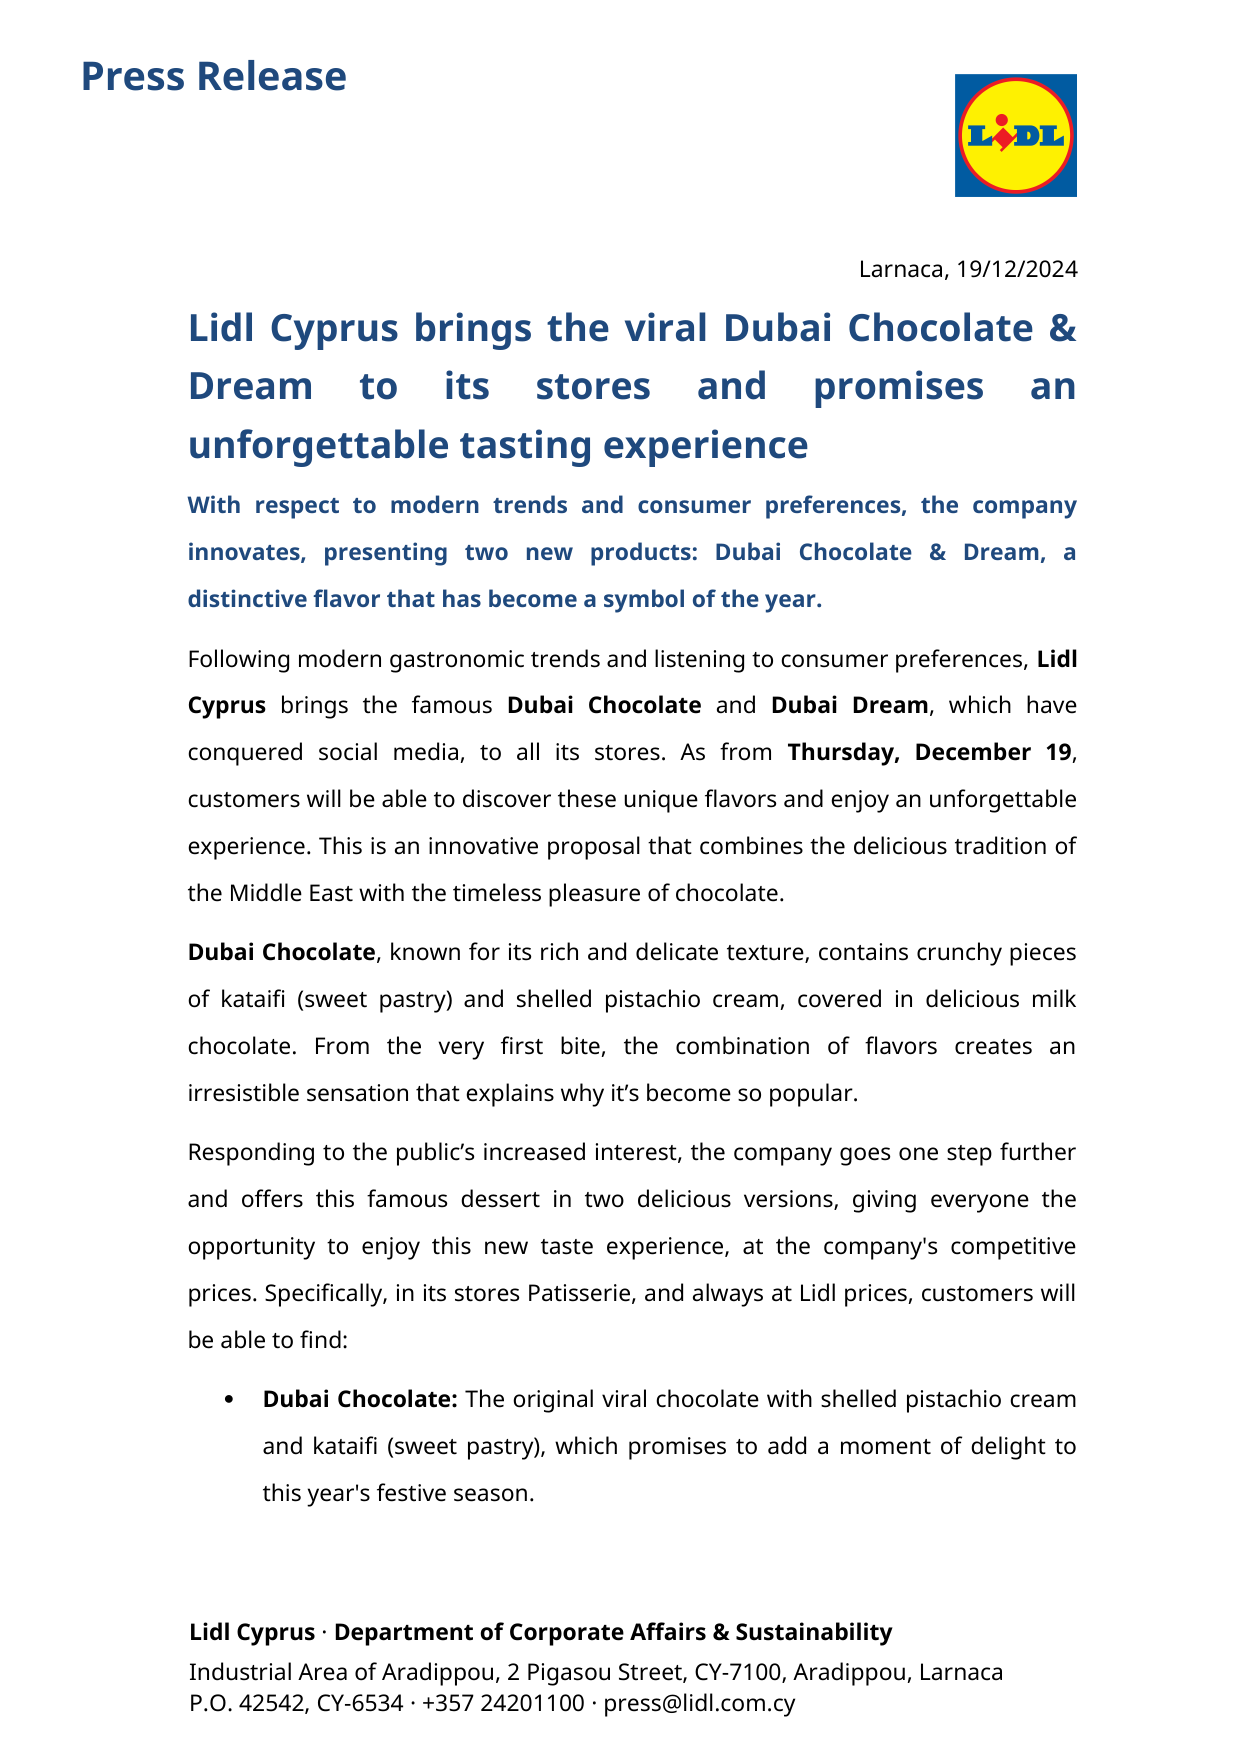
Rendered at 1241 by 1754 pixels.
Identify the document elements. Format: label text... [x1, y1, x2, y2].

picture [954, 73, 1078, 198]
list Dubai Chocolate: The original viral chocolate with shelled pistachio cream and kataifi (sweet pastry), which promises to add a moment of delight to this year's festive season. [225, 1383, 1078, 1508]
text Responding to the public’s increased interest, the company goes one step further and offers this famous dessert in two delicious versions, giving everyone the opportunity to enjoy this new taste experience, at the company's competitive prices. Specifically, in its stores Patisserie, and always at Lidl prices, customers will be able to find: [187, 1136, 1078, 1355]
text Larnaca, 19/12/2024 [187, 253, 1078, 284]
text Lidl Cyprus brings the viral Dubai Chocolate & Dream to its stores and promises an unforgettable tasting experience [187, 301, 1078, 469]
text Following modern gastronomic trends and listening to consumer preferences, Lidl Cyprus brings the famous Dubai Chocolate and Dubai Dream, which have conquered social media, to all its stores. As from Thursday, December 19, customers will be able to discover these unique flavors and enjoy an unforgettable experience. This is an innovative proposal that combines the delicious tradition of the Middle East with the timeless pleasure of chocolate. [187, 643, 1078, 908]
text With respect to modern trends and consumer preferences, the company innovates, presenting two new products: Dubai Chocolate & Dream, a distinctive flavor that has become a symbol of the year. [187, 489, 1078, 614]
text Dubai Chocolate, known for its rich and delicate texture, contains crunchy pieces of kataifi (sweet pastry) and shelled pistachio cream, covered in delicious milk chocolate. From the very first bite, the combination of flavors creates an irresistible sensation that explains why it’s become so popular. [187, 936, 1078, 1108]
